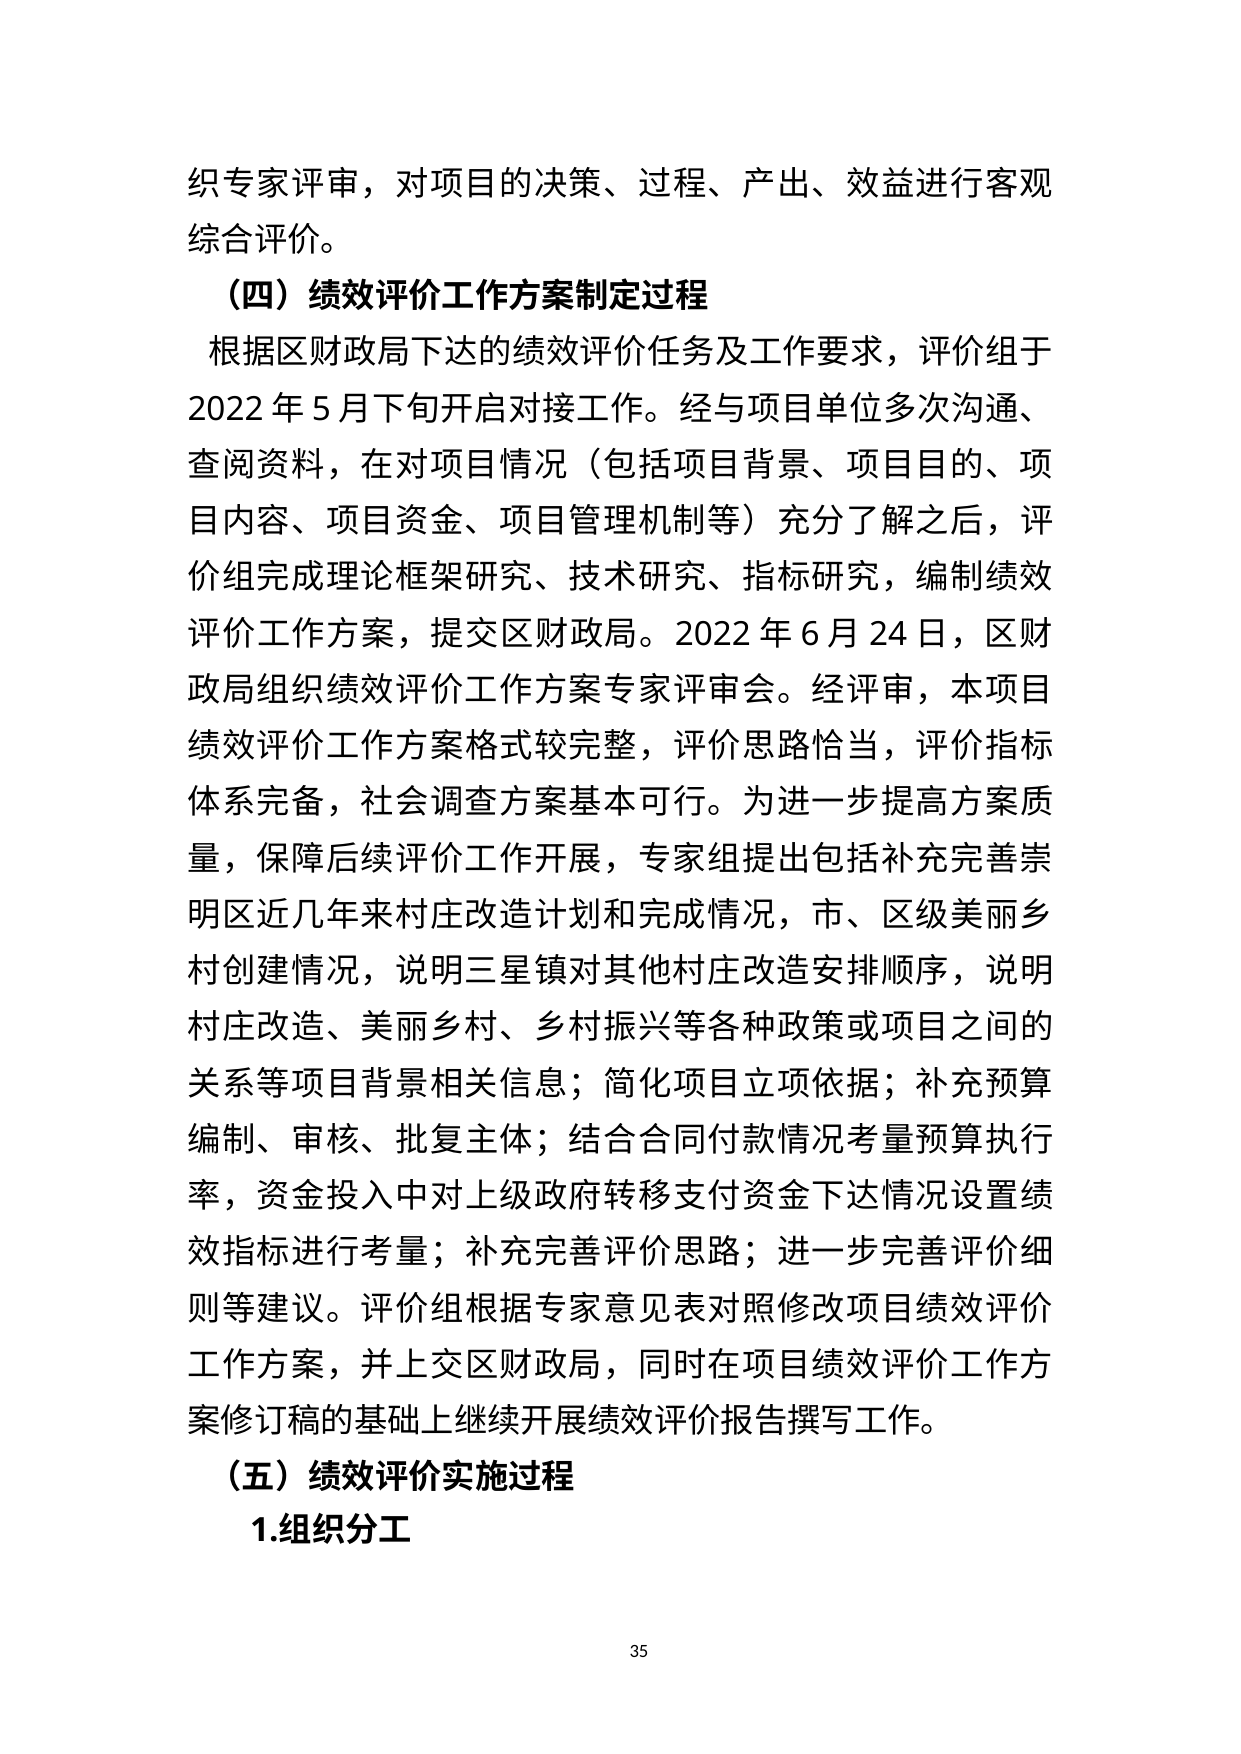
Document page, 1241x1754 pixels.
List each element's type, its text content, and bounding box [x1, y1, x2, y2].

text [187, 150, 1053, 262]
text 1.组织分工 [187, 1500, 1053, 1552]
text 根据区财政局下达的绩效评价任务及工作要求，评价组于2022年5月下旬开启对接工作。经与项目单位多次沟通、查阅资料，在对项目情况（包括项目背景、项目目的、项目内容、项目资金、项目管理机制等）充分了解之后，评价组完成理论框架研究、技术研究、指标研究，编制绩效评价工作方案，提交区财政局。2022年6月24日，区财政局组织绩效评价工作方案专家评审会。经评审，本项目绩效评价工作方案格式较完整，评价思路恰当，评价指标体系完备，社会调查方案基本可行。为进一步提高方案质量，保障后续评价工作开展，专家组提出包括补充完善崇明区近几年来村庄改造计划和完成情况，市、区级美丽乡村创建情况，说明三星镇对其他村庄改造安排顺序，说明村庄改造、美丽乡村、乡村振兴等各种政策或项目之间的关系等项目背景相关信息；简化项目立项依据；补充预算编制、审核、批复主体；结合合同付款情况考量预算执行率，资金投入中对上级政府转移支付资金下达情况设置绩效指标进行考量；补充完善评价思路；进一步完善评价细则等建议。评价组根据专家意见表对照修改项目绩效评价工作方案，并上交区财政局，同时在项目绩效评价工作方案修订稿的基础上继续开展绩效评价报告撰写工作。 [187, 319, 1053, 1444]
subtitle （四）绩效评价工作方案制定过程 [187, 262, 1053, 319]
subtitle （五）绩效评价实施过程 [187, 1444, 1053, 1500]
